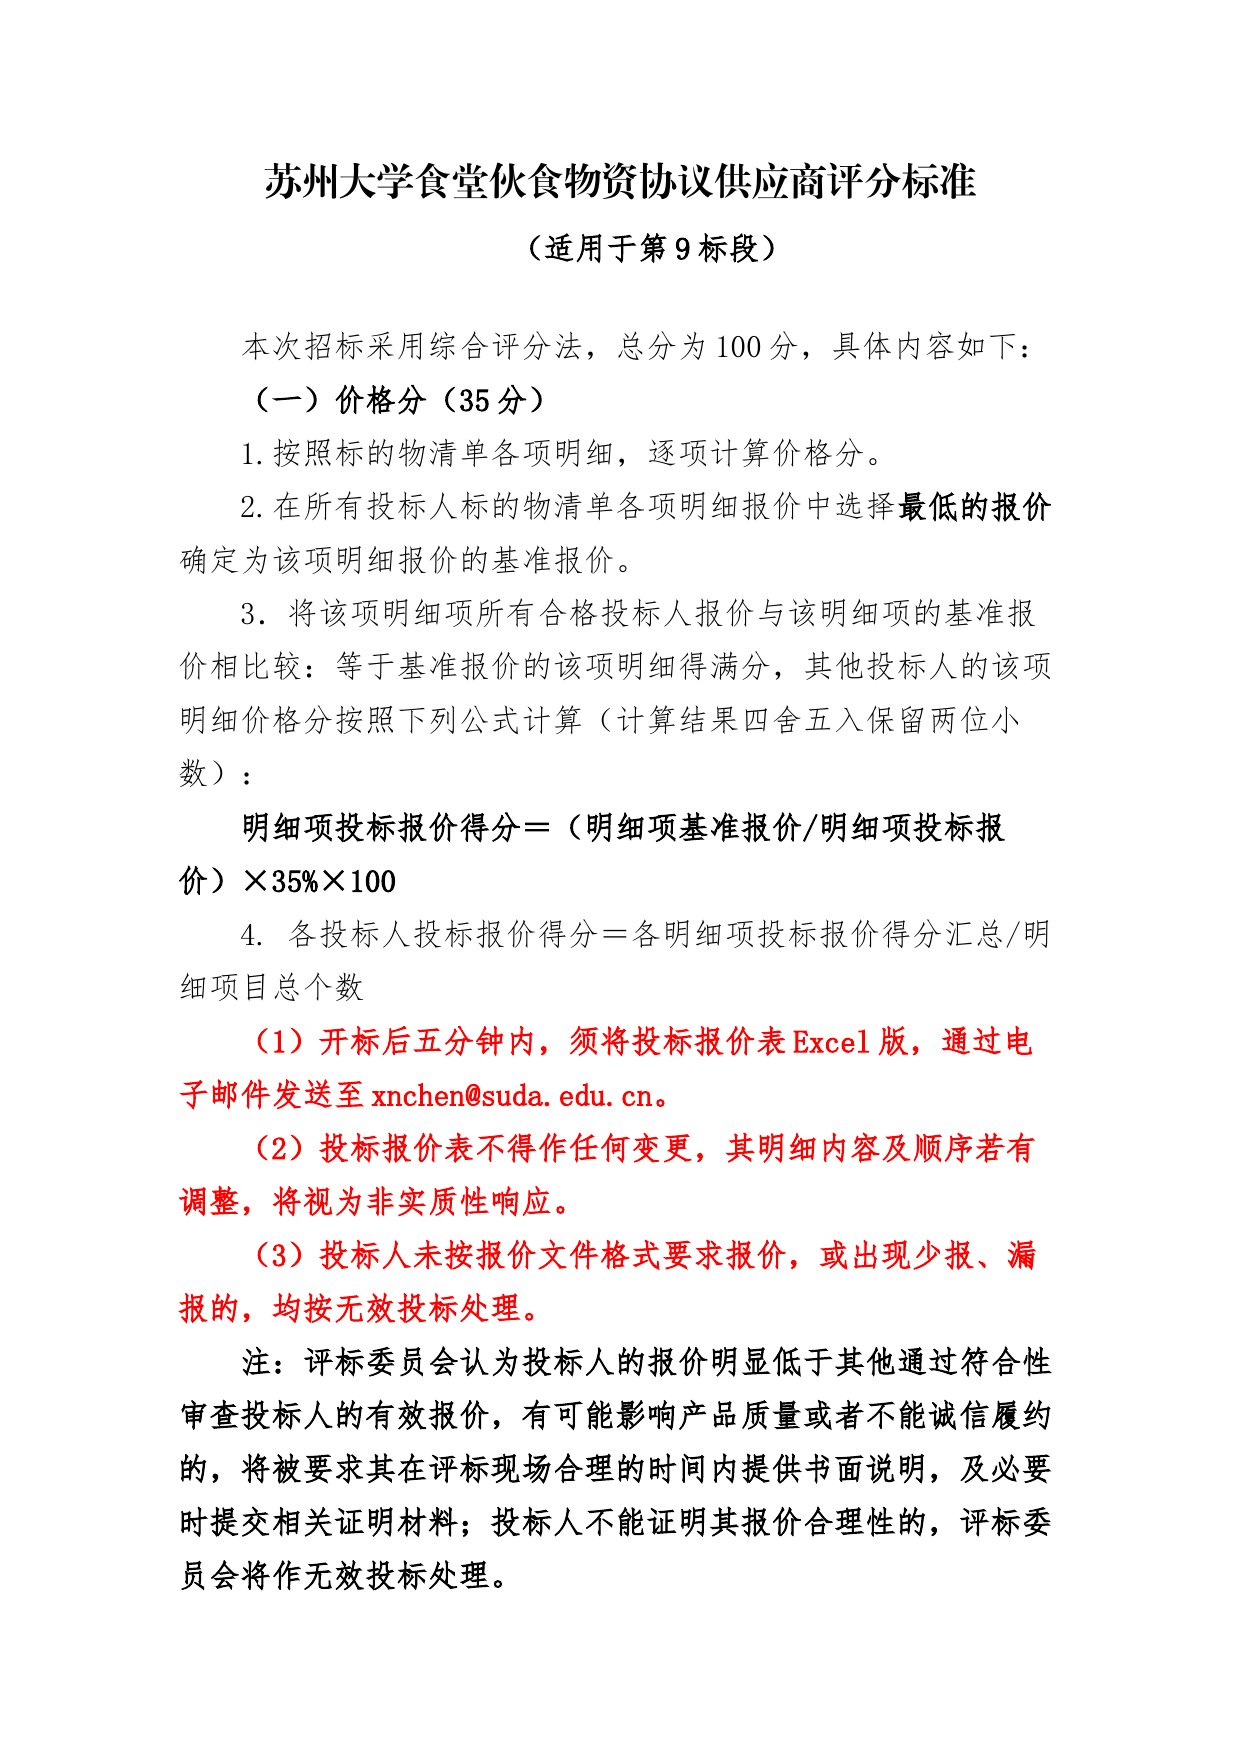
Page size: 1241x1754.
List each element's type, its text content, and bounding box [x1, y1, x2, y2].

text 苏州大学食堂伙食物资协议供应商评分标准 [177, 162, 1063, 206]
text （3）投标人未按报价文件格式要求报价，或出现少报、漏报的，均按无效投标处理。 [177, 1234, 1063, 1323]
text 1.按照标的物清单各项明细，逐项计算价格分。 [177, 433, 1063, 468]
text 明细项投标报价得分＝（明细项基准报价/明细项投标报价）×35%×100 [177, 807, 1063, 896]
text 4. 各投标人投标报价得分＝各明细项投标报价得分汇总/明细项目总个数 [177, 914, 1063, 1003]
text （一）价格分（35分） [177, 379, 1063, 415]
text 本次招标采用综合评分法，总分为100分，具体内容如下： [177, 326, 1063, 362]
text （1）开标后五分钟内，须将投标报价表Excel版，通过电子邮件发送至xnchen@suda.edu.cn。 [177, 1021, 1063, 1110]
text （适用于第9标段） [177, 228, 1063, 263]
text （2）投标报价表不得作任何变更，其明细内容及顺序若有调整，将视为非实质性响应。 [177, 1128, 1063, 1217]
text 注：评标委员会认为投标人的报价明显低于其他通过符合性审查投标人的有效报价，有可能影响产品质量或者不能诚信履约的，将被要求其在评标现场合理的时间内提供书面说明，及必要时提交相关证明材料；投标人不能证明其报价合理性的，评标委员会将作无效投标处理。 [177, 1341, 1063, 1591]
text 3．将该项明细项所有合格投标人报价与该明细项的基准报价相比较：等于基准报价的该项明细得满分，其他投标人的该项明细价格分按照下列公式计算（计算结果四舍五入保留两位小数）： [177, 593, 1063, 789]
text 2.在所有投标人标的物清单各项明细报价中选择最低的报价确定为该项明细报价的基准报价。 [177, 486, 1063, 575]
